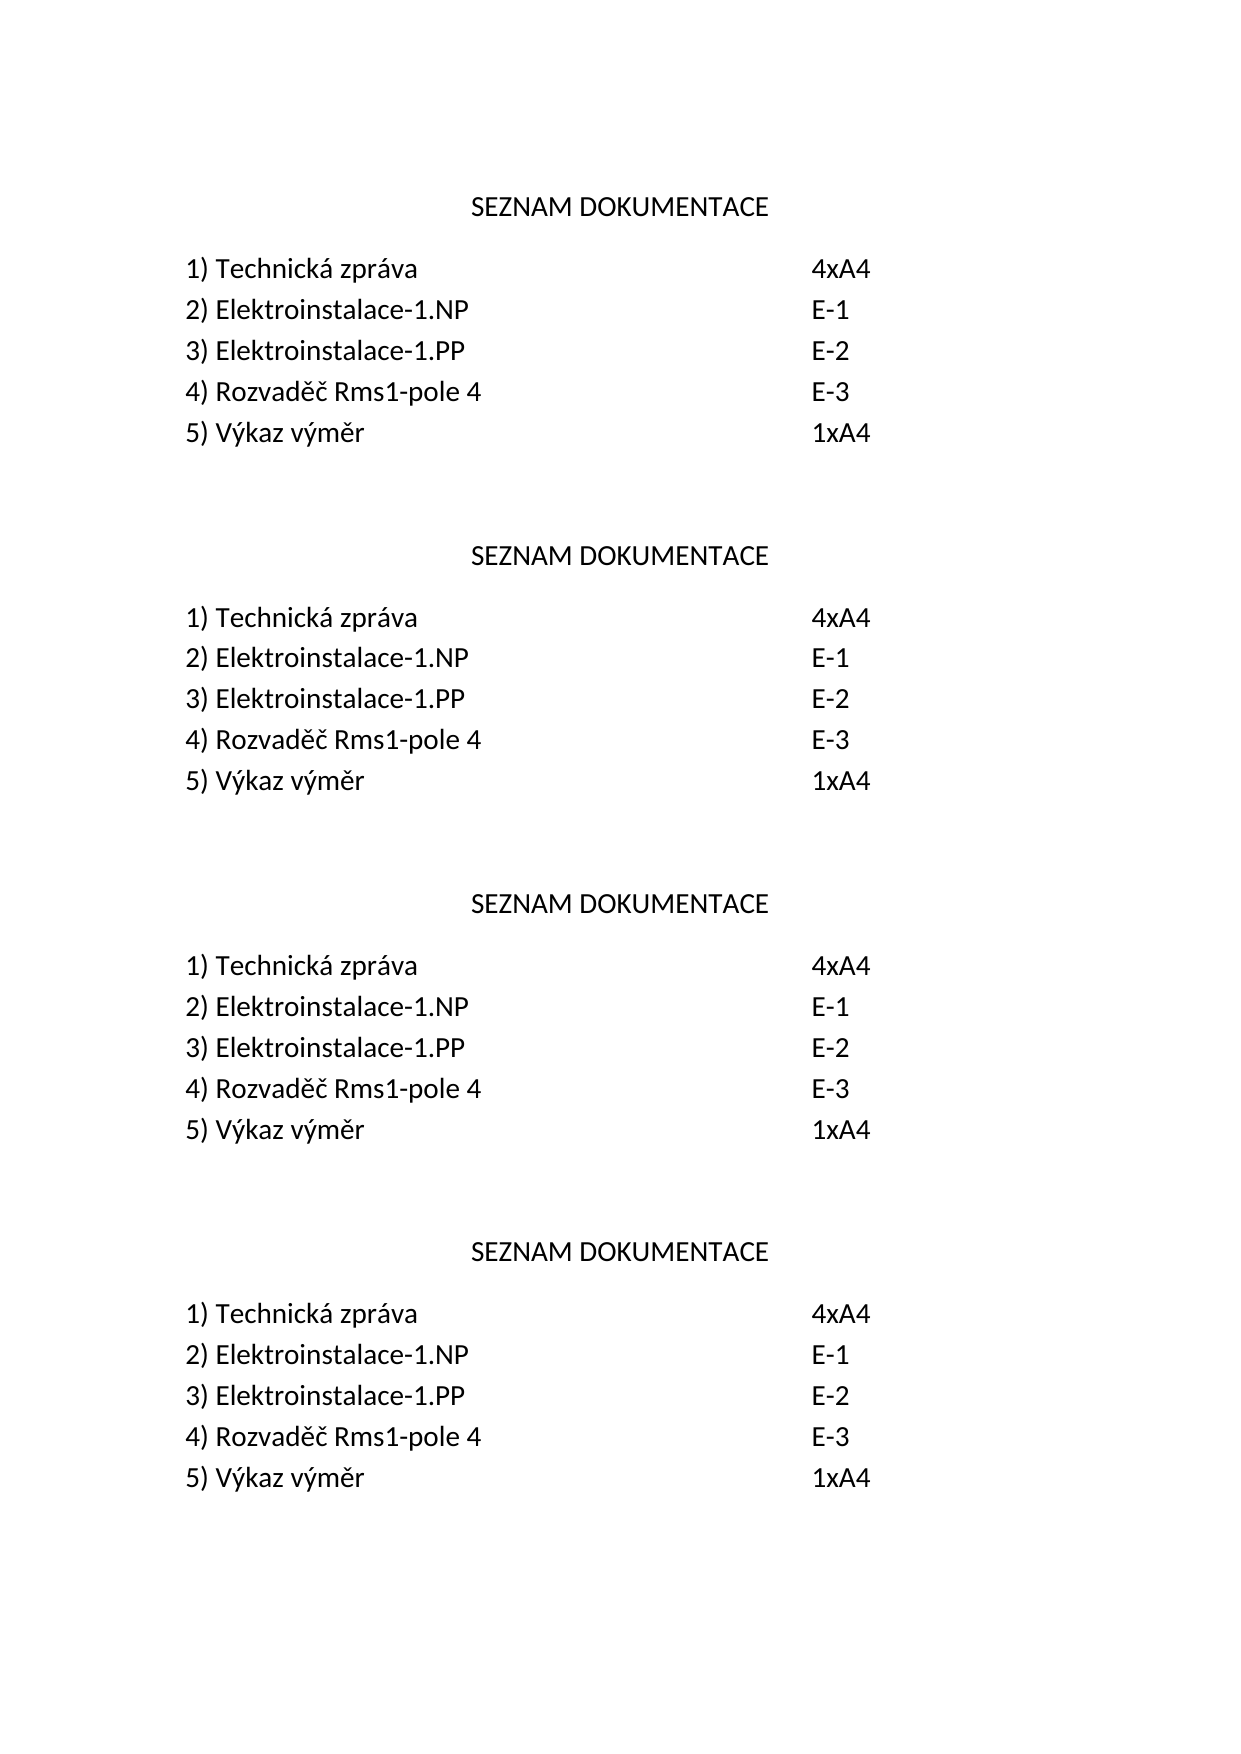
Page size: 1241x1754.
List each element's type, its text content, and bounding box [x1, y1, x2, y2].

text 1) Technická zpráva 4xA4 [148, 599, 1093, 634]
text 4) Rozvaděč Rms1-pole 4 E-3 [185, 373, 1093, 409]
text SEZNAM DOKUMENTACE [148, 188, 1093, 224]
text 5) Výkaz výměr 1xA4 [185, 414, 1093, 450]
text 3) Elektroinstalace-1.PP E-2 [185, 1377, 1093, 1413]
text 5) Výkaz výměr 1xA4 [185, 762, 1093, 798]
text 3) Elektroinstalace-1.PP E-2 [185, 1029, 1093, 1064]
text 5) Výkaz výměr 1xA4 [185, 1111, 1093, 1146]
text 4) Rozvaděč Rms1-pole 4 E-3 [185, 1070, 1093, 1105]
text 2) Elektroinstalace-1.NP E-1 [185, 1336, 1093, 1372]
text SEZNAM DOKUMENTACE [148, 885, 1093, 921]
text 2) Elektroinstalace-1.NP E-1 [185, 988, 1093, 1023]
text SEZNAM DOKUMENTACE [148, 537, 1093, 572]
text 4) Rozvaděč Rms1-pole 4 E-3 [185, 721, 1093, 757]
text 1) Technická zpráva 4xA4 [148, 1295, 1093, 1331]
text 2) Elektroinstalace-1.NP E-1 [185, 291, 1093, 327]
text 2) Elektroinstalace-1.NP E-1 [185, 639, 1093, 675]
text 4) Rozvaděč Rms1-pole 4 E-3 [185, 1418, 1093, 1454]
text 1) Technická zpráva 4xA4 [148, 250, 1093, 286]
text 1) Technická zpráva 4xA4 [148, 947, 1093, 983]
text 5) Výkaz výměr 1xA4 [185, 1459, 1093, 1495]
text 3) Elektroinstalace-1.PP E-2 [185, 332, 1093, 368]
text 3) Elektroinstalace-1.PP E-2 [185, 681, 1093, 716]
text SEZNAM DOKUMENTACE [148, 1233, 1093, 1269]
